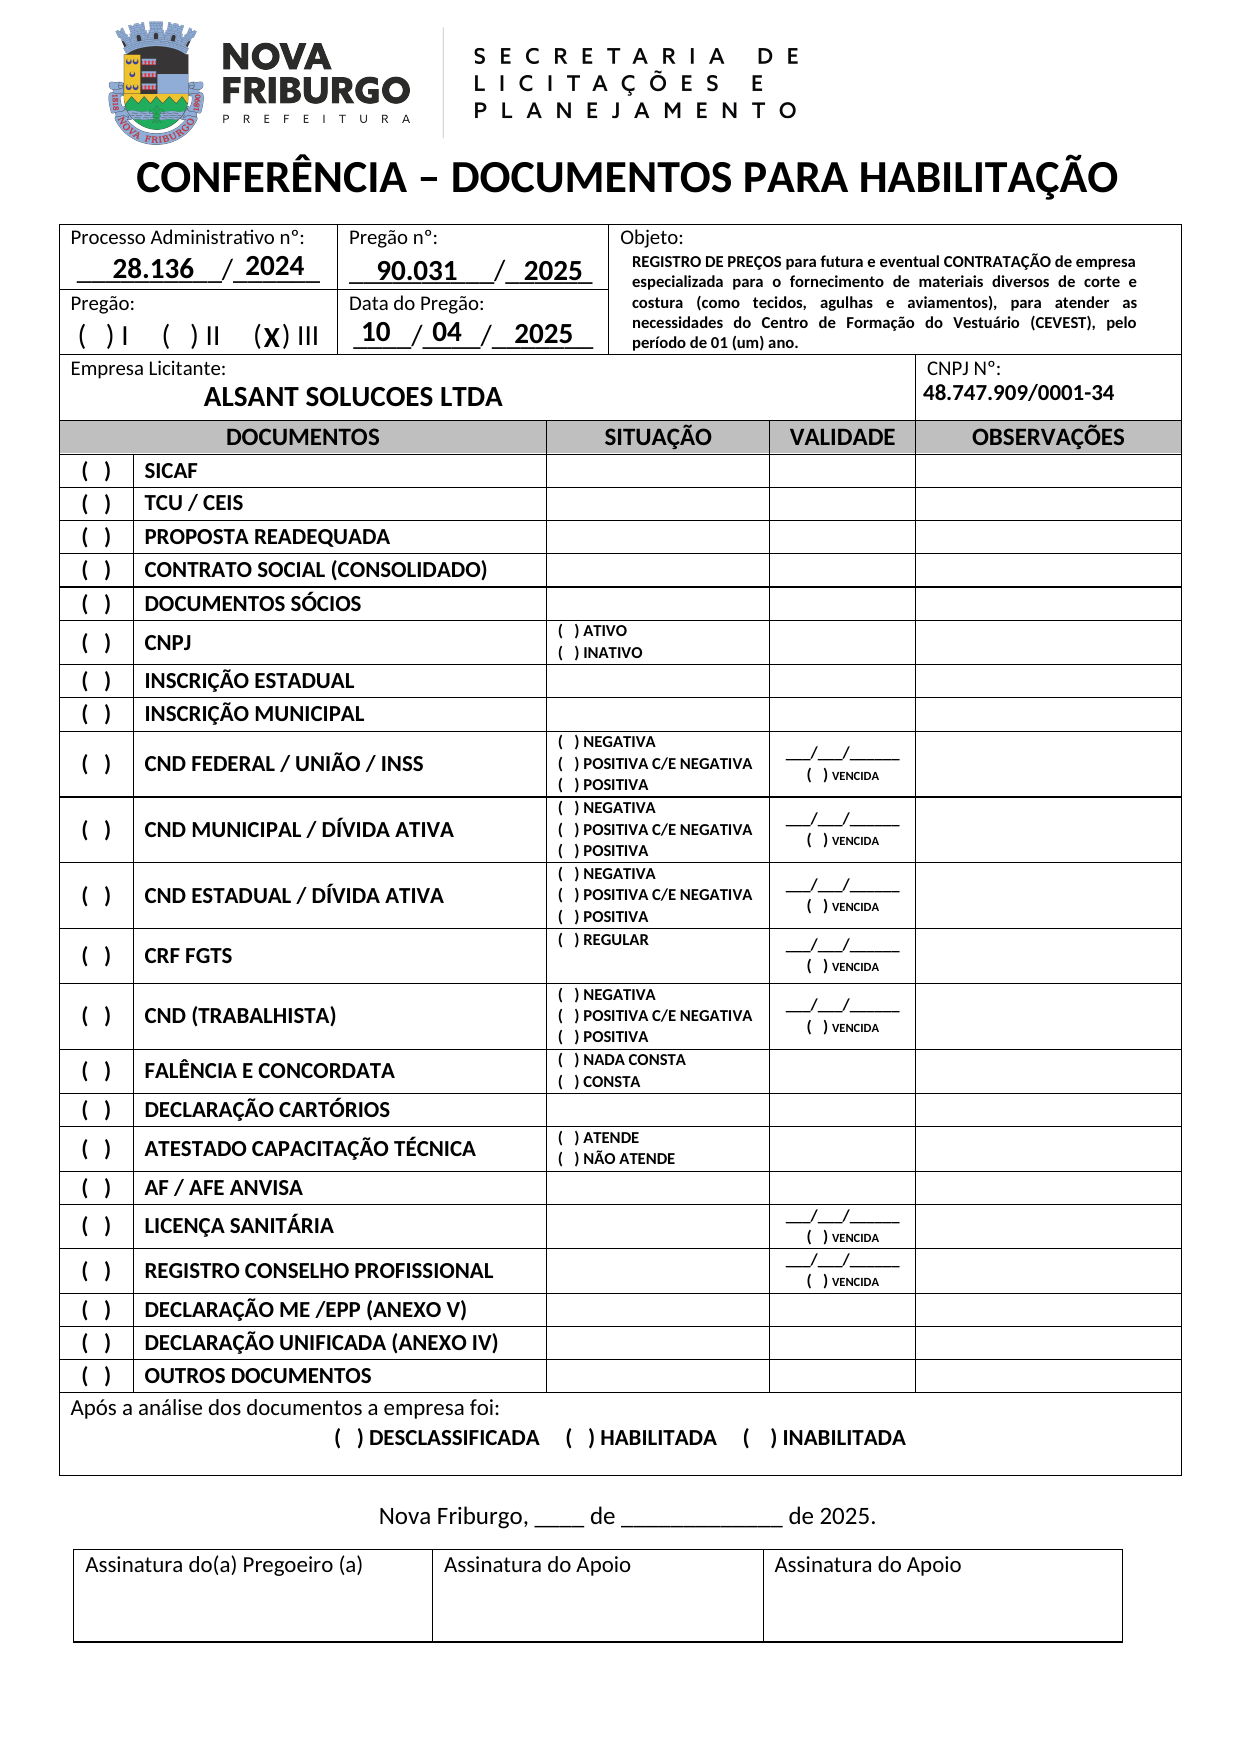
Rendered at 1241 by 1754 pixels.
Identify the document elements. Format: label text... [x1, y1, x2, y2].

table_cell Pregão: ( ) I ( ) II ( ) III [60, 290, 337, 354]
table_cell ( ) [60, 588, 133, 620]
table_header Assinatura do Apoio [433, 1550, 763, 1641]
table_cell INSCRIÇÃO ESTADUAL [134, 665, 546, 697]
table_cell [916, 1050, 1181, 1093]
table_cell ( ) ATIVO ( ) INATIVO [547, 621, 769, 664]
text CONFERÊNCIA – DOCUMENTOS PARA HABILITAÇÃO [103, 148, 1152, 203]
table_cell ( ) [60, 621, 133, 664]
table_cell Após a análise dos documentos a empresa foi: ( ) DESCLASSIFICADA ( ) HABILITADA ( ) INABILITADA [60, 1393, 1181, 1475]
table_cell [547, 1172, 769, 1204]
table_cell [916, 588, 1181, 620]
table_cell CNPJ [134, 621, 546, 664]
table_cell [916, 929, 1181, 983]
table_cell [916, 554, 1181, 586]
table_cell ___/___/______ ( ) VENCIDA [770, 1205, 915, 1248]
table_cell ( ) REGULAR [547, 929, 769, 983]
table_cell ( ) [60, 1249, 133, 1292]
table_cell [916, 1205, 1181, 1248]
table_cell [770, 1172, 915, 1204]
table_cell Empresa Licitante: [60, 355, 915, 420]
table_cell [770, 1127, 915, 1171]
table_cell ( ) [60, 1050, 133, 1093]
table_cell ( ) [60, 863, 133, 928]
table_cell [547, 1360, 769, 1392]
table_cell [916, 798, 1181, 862]
table_cell ( ) [60, 984, 133, 1048]
table_cell ( ) [60, 455, 133, 487]
table_cell ( ) [60, 1094, 133, 1126]
table_cell [916, 732, 1181, 796]
table_cell [547, 455, 769, 487]
table_cell ___/___/______ ( ) VENCIDA [770, 929, 915, 983]
table_cell ( ) ATENDE ( ) NÃO ATENDE [547, 1127, 769, 1171]
table_cell DECLARAÇÃO CARTÓRIOS [134, 1094, 546, 1126]
table_cell [770, 455, 915, 487]
table_cell ___/___/______ ( ) VENCIDA [770, 798, 915, 862]
table_cell ( ) NEGATIVA ( ) POSITIVA C/E NEGATIVA ( ) POSITIVA [547, 863, 769, 928]
table_cell PROPOSTA READEQUADA [134, 521, 546, 553]
picture [45, 0, 861, 179]
table_cell [547, 1205, 769, 1248]
table_cell [770, 554, 915, 586]
table_cell [770, 488, 915, 520]
table_cell LICENÇA SANITÁRIA [134, 1205, 546, 1248]
table_cell [916, 1360, 1181, 1392]
table_cell ( ) [60, 1294, 133, 1326]
table_cell [547, 665, 769, 697]
table_cell ( ) [60, 929, 133, 983]
table_cell ( ) [60, 1205, 133, 1248]
table_cell CNPJ Nº: [916, 355, 1181, 420]
table_cell DECLARAÇÃO ME /EPP (ANEXO V) [134, 1294, 546, 1326]
table_cell ( ) [60, 1327, 133, 1359]
table_cell SITUAÇÃO [547, 421, 769, 453]
table_cell DOCUMENTOS [60, 421, 546, 453]
table_cell SICAF [134, 455, 546, 487]
table_cell CND (TRABALHISTA) [134, 984, 546, 1048]
table_header Processo Administrativo nº: __________/______ [60, 225, 337, 289]
table_cell [770, 1050, 915, 1093]
table_cell [916, 863, 1181, 928]
table_cell ( ) [60, 665, 133, 697]
table_header Pregão nº: __________/______ [338, 225, 608, 289]
table_cell [916, 1294, 1181, 1326]
table_cell OUTROS DOCUMENTOS [134, 1360, 546, 1392]
table_cell [547, 698, 769, 731]
table_cell [916, 698, 1181, 731]
table_cell [916, 1127, 1181, 1171]
table_header Assinatura do Apoio [764, 1550, 1122, 1641]
table_cell ( ) [60, 732, 133, 796]
table_cell AF / AFE ANVISA [134, 1172, 546, 1204]
table_cell ___/___/______ ( ) VENCIDA [770, 984, 915, 1048]
table_cell VALIDADE [770, 421, 915, 453]
table_cell CONTRATO SOCIAL (CONSOLIDADO) [134, 554, 546, 586]
table_cell [770, 698, 915, 731]
table_cell [770, 665, 915, 697]
table_cell [916, 455, 1181, 487]
table_cell [547, 1094, 769, 1126]
table_cell ATESTADO CAPACITAÇÃO TÉCNICA [134, 1127, 546, 1171]
table_cell [916, 665, 1181, 697]
table_cell CRF FGTS [134, 929, 546, 983]
table_cell ( ) NEGATIVA ( ) POSITIVA C/E NEGATIVA ( ) POSITIVA [547, 732, 769, 796]
table_cell OBSERVAÇÕES [916, 421, 1181, 453]
table_cell ( ) [60, 798, 133, 862]
table_cell [770, 1294, 915, 1326]
table_cell CND ESTADUAL / DÍVIDA ATIVA [134, 863, 546, 928]
table_cell [547, 1249, 769, 1292]
table_cell [770, 588, 915, 620]
table_cell [916, 1327, 1181, 1359]
table_cell ___/___/______ ( ) VENCIDA [770, 863, 915, 928]
table_cell [547, 1327, 769, 1359]
table_cell [916, 1094, 1181, 1126]
table_cell [770, 1360, 915, 1392]
table_cell ( ) NEGATIVA ( ) POSITIVA C/E NEGATIVA ( ) POSITIVA [547, 984, 769, 1048]
text Nova Friburgo, ____ de _____________ de 2025. [103, 1500, 1152, 1531]
table_cell [770, 1094, 915, 1126]
table_cell INSCRIÇÃO MUNICIPAL [134, 698, 546, 731]
table_cell REGISTRO CONSELHO PROFISSIONAL [134, 1249, 546, 1292]
table_cell [916, 488, 1181, 520]
table_cell ___/___/______ ( ) VENCIDA [770, 1249, 915, 1292]
table_header Objeto: [609, 225, 1181, 354]
table_cell [916, 621, 1181, 664]
table_cell ( ) [60, 488, 133, 520]
table_cell [547, 488, 769, 520]
table_cell CND MUNICIPAL / DÍVIDA ATIVA [134, 798, 546, 862]
table_cell TCU / CEIS [134, 488, 546, 520]
table_cell CND FEDERAL / UNIÃO / INSS [134, 732, 546, 796]
table_cell [547, 588, 769, 620]
table_cell ( ) [60, 1127, 133, 1171]
table_cell DOCUMENTOS SÓCIOS [134, 588, 546, 620]
table_cell DECLARAÇÃO UNIFICADA (ANEXO IV) [134, 1327, 546, 1359]
table_cell ( ) [60, 1172, 133, 1204]
table_cell [770, 1327, 915, 1359]
table_cell FALÊNCIA E CONCORDATA [134, 1050, 546, 1093]
table_cell [916, 1249, 1181, 1292]
table_cell ___/___/______ ( ) VENCIDA [770, 732, 915, 796]
table_cell [916, 984, 1181, 1048]
table_cell ( ) [60, 521, 133, 553]
table_cell [770, 521, 915, 553]
table_cell [547, 554, 769, 586]
table_cell [916, 1172, 1181, 1204]
table_cell ( ) NADA CONSTA ( ) CONSTA [547, 1050, 769, 1093]
table_cell [547, 1294, 769, 1326]
table_cell [770, 621, 915, 664]
table_cell ( ) [60, 554, 133, 586]
table_cell ( ) [60, 1360, 133, 1392]
table_cell ( ) NEGATIVA ( ) POSITIVA C/E NEGATIVA ( ) POSITIVA [547, 798, 769, 862]
table_cell Data do Pregão: ____/____/_______ [338, 290, 608, 354]
table_cell [916, 521, 1181, 553]
table_header Assinatura do(a) Pregoeiro (a) [74, 1550, 432, 1641]
table_cell [547, 521, 769, 553]
table_cell ( ) [60, 698, 133, 731]
